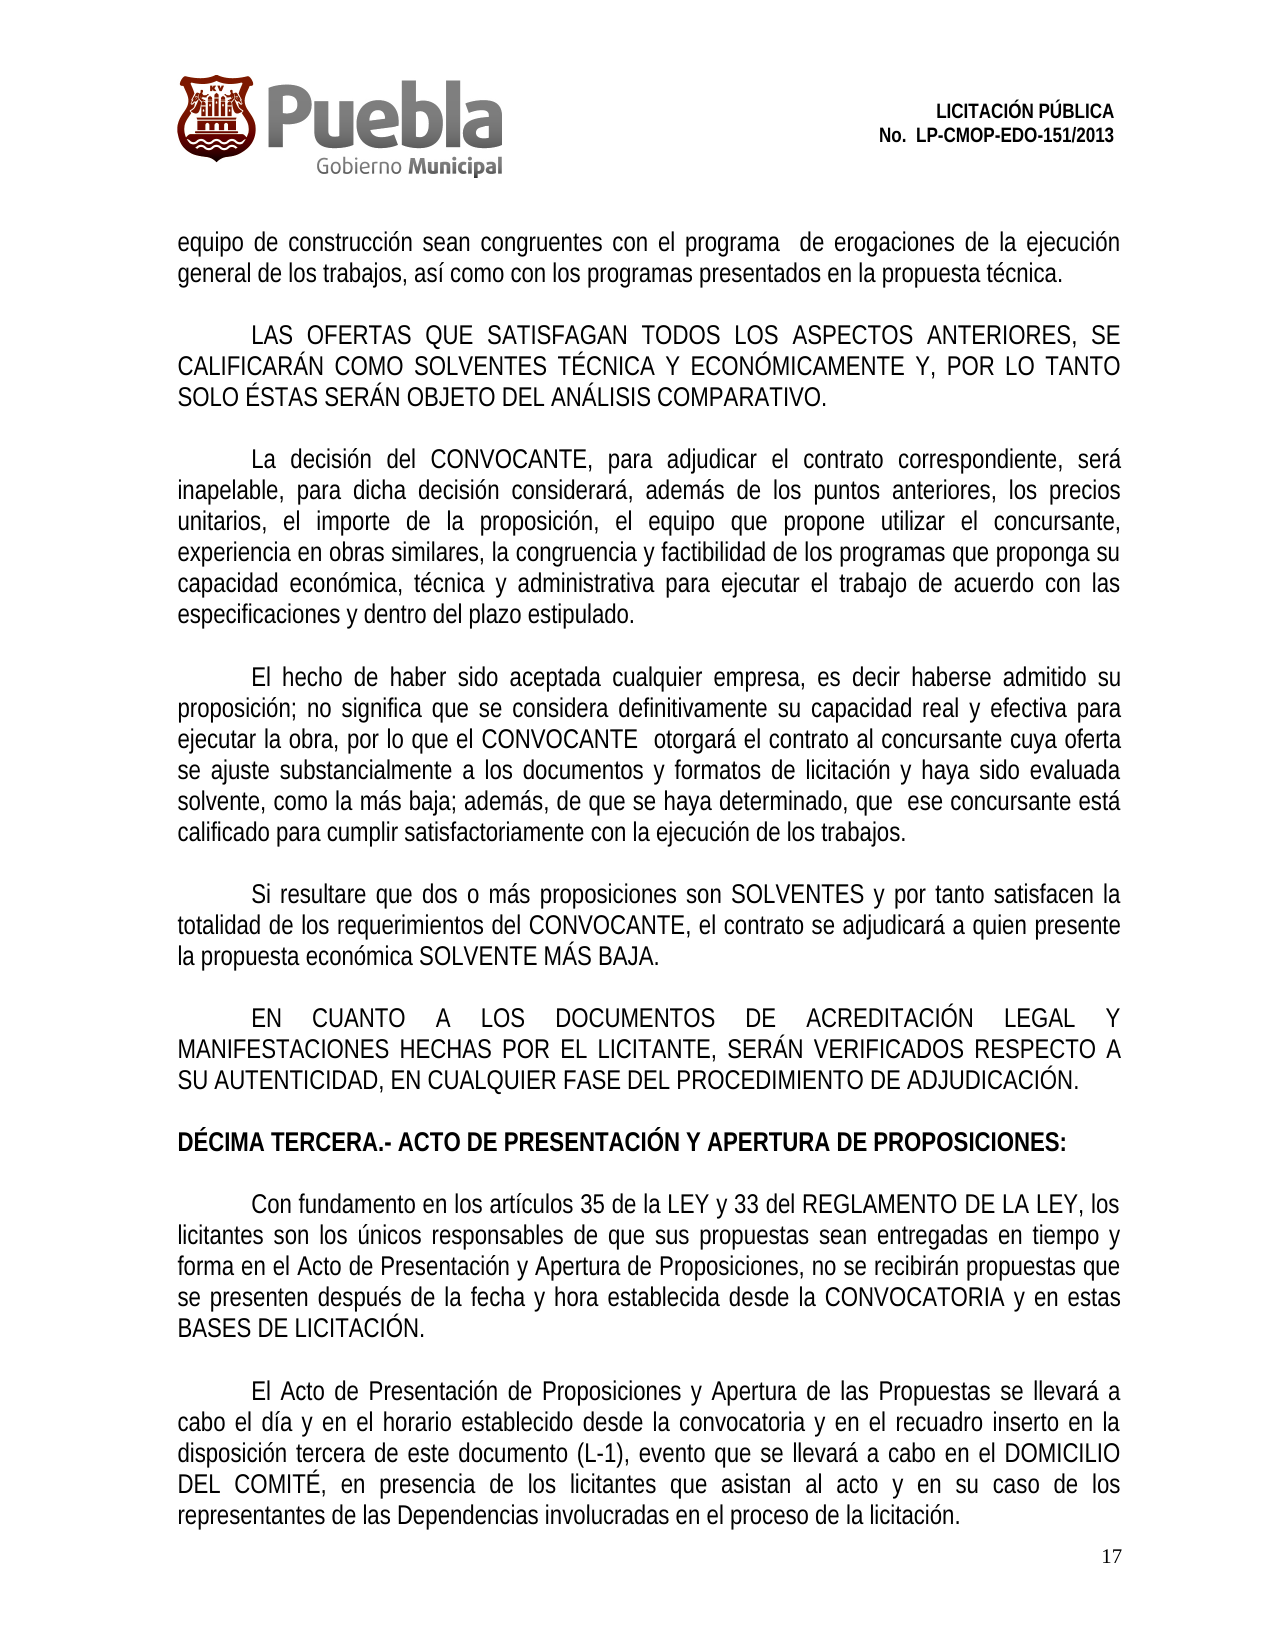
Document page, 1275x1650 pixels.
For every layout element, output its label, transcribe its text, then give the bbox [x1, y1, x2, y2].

text Con fundamento en los artículos 35 de la LEY y 33 del REGLAMENTO DE LA LEY, los licitantes son los únicos responsables de que sus propuestas sean entregadas en tiempo y forma en el Acto de Presentación y Apertura de Proposiciones, no se recibirán propuestas que se presenten después de la fecha y hora establecida desde la CONVOCATORIA y en estas BASES DE LICITACIÓN. [177, 1188, 1122, 1344]
picture [177, 75, 502, 178]
text El hecho de haber sido aceptada cualquier empresa, es decir haberse admitido su proposición; no significa que se considera definitivamente su capacidad real y efectiva para ejecutar la obra, por lo que el CONVOCANTE otorgará el contrato al concursante cuya oferta se ajuste substancialmente a los documentos y formatos de licitación y haya sido evaluada solvente, como la más baja; además, de que se haya determinado, que ese concursante está calificado para cumplir satisfactoriamente con la ejecución de los trabajos. [177, 661, 1122, 847]
subtitle DÉCIMA TERCERA.- ACTO DE PRESENTACIÓN Y APERTURA DE PROPOSICIONES: [177, 1126, 1122, 1157]
text LAS OFERTAS QUE SATISFAGAN TODOS LOS ASPECTOS ANTERIORES, SE CALIFICARÁN COMO SOLVENTES TÉCNICA Y ECONÓMICAMENTE Y, POR LO TANTO SOLO ÉSTAS SERÁN OBJETO DEL ANÁLISIS COMPARATIVO. [177, 319, 1122, 412]
text La decisión del CONVOCANTE, para adjudicar el contrato correspondiente, será inapelable, para dicha decisión considerará, además de los puntos anteriores, los precios unitarios, el importe de la proposición, el equipo que propone utilizar el concursante, experiencia en obras similares, la congruencia y factibilidad de los programas que proponga su capacidad económica, técnica y administrativa para ejecutar el trabajo de acuerdo con las especificaciones y dentro del plazo estipulado. [177, 443, 1122, 630]
text El Acto de Presentación de Proposiciones y Apertura de las Propuestas se llevará a cabo el día y en el horario establecido desde la convocatoria y en el recuadro inserto en la disposición tercera de este documento (L-1), evento que se llevará a cabo en el DOMICILIO DEL COMITÉ, en presencia de los licitantes que asistan al acto y en su caso de los representantes de las Dependencias involucradas en el proceso de la licitación. [177, 1375, 1122, 1530]
text Si resultare que dos o más proposiciones son SOLVENTES y por tanto satisfacen la totalidad de los requerimientos del CONVOCANTE, el contrato se adjudicará a quien presente la propuesta económica SOLVENTE MÁS BAJA. [177, 878, 1122, 971]
text EN CUANTO A LOS DOCUMENTOS DE ACREDITACIÓN LEGAL Y MANIFESTACIONES HECHAS POR EL LICITANTE, SERÁN VERIFICADOS RESPECTO A SU AUTENTICIDAD, EN CUALQUIER FASE DEL PROCEDIMIENTO DE ADJUDICACIÓN. [177, 1002, 1122, 1095]
